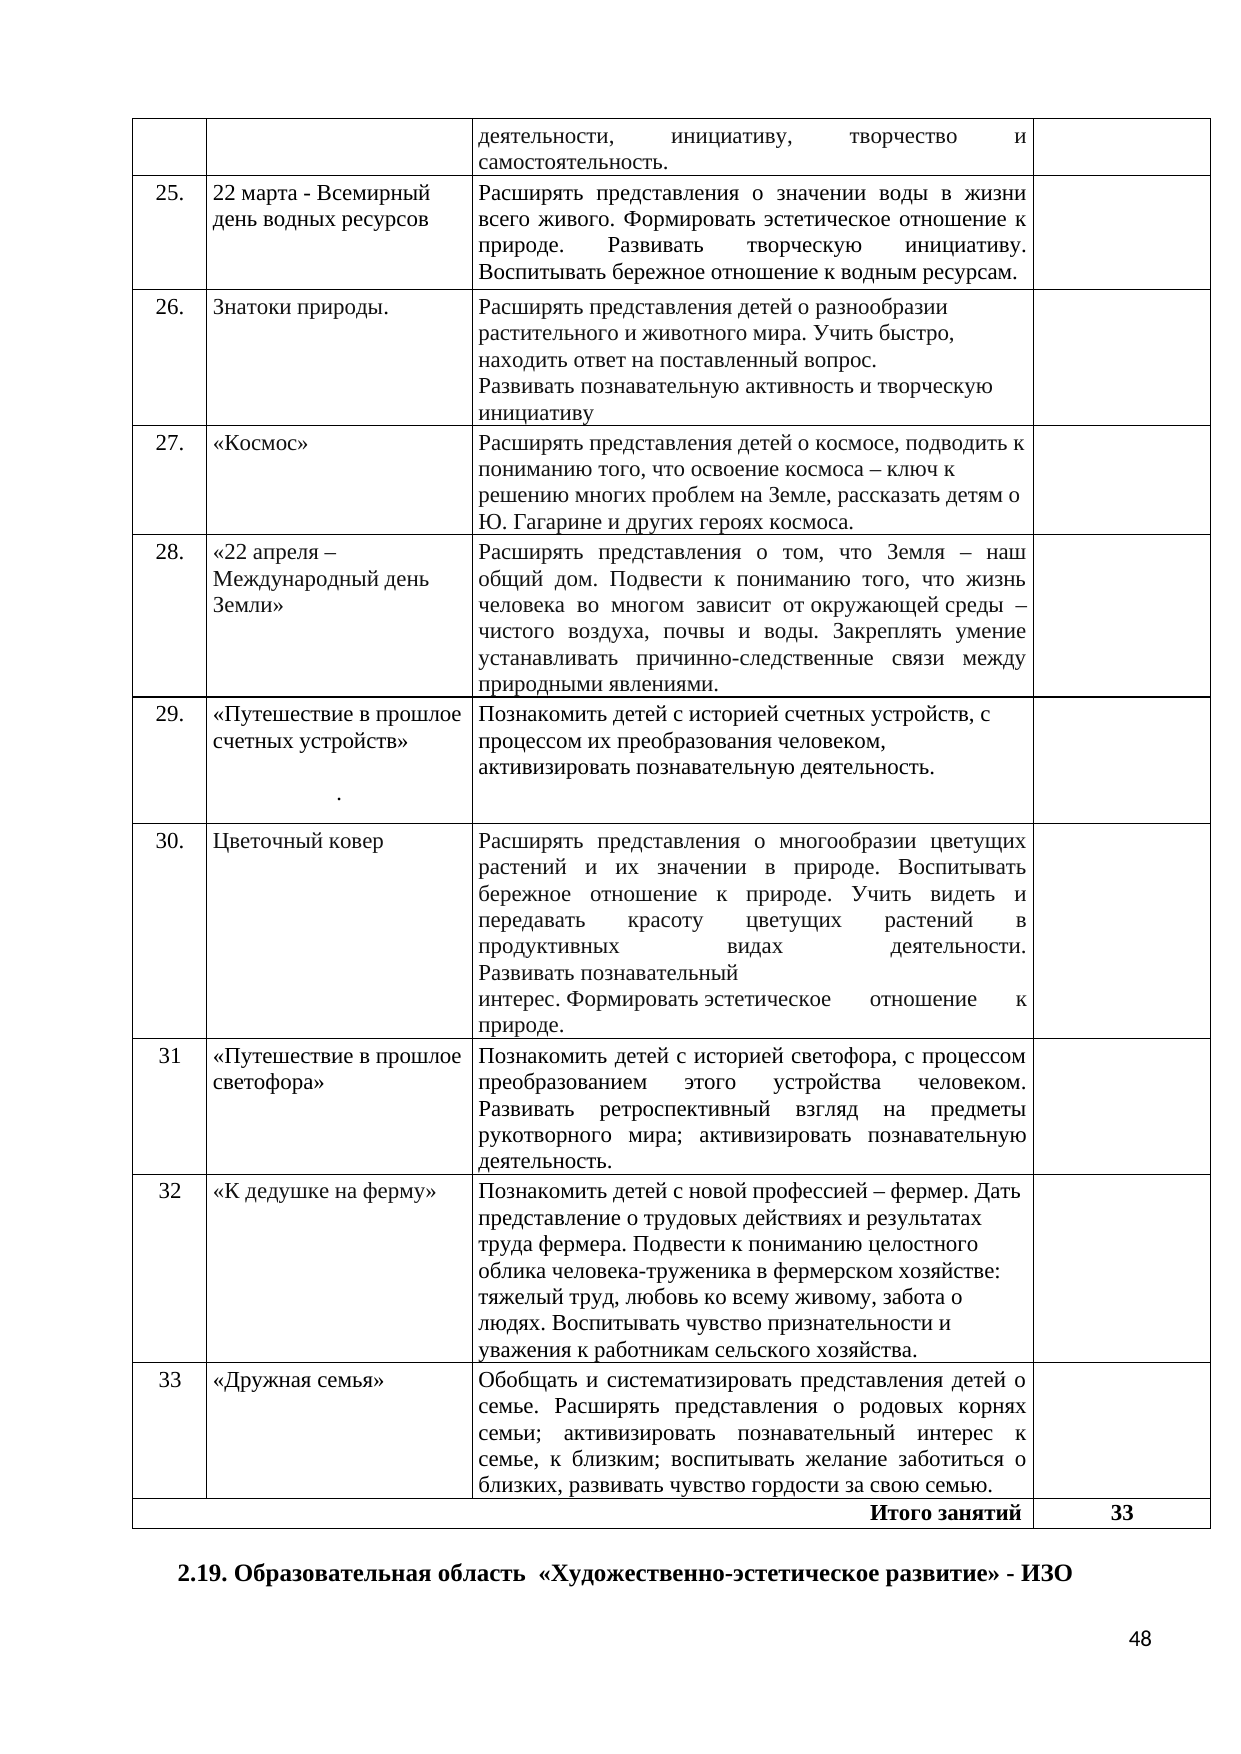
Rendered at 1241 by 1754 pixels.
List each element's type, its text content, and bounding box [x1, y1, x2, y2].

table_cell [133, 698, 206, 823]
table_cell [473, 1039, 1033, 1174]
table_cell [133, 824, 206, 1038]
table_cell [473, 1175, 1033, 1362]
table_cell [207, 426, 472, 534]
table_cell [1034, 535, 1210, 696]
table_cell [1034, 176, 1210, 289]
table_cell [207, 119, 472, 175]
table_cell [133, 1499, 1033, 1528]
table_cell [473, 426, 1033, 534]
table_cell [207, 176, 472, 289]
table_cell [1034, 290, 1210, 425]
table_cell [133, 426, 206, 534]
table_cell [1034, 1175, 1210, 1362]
text 2.19. Образовательная область «Художественно-эстетическое развитие» - ИЗО [177, 1558, 1152, 1587]
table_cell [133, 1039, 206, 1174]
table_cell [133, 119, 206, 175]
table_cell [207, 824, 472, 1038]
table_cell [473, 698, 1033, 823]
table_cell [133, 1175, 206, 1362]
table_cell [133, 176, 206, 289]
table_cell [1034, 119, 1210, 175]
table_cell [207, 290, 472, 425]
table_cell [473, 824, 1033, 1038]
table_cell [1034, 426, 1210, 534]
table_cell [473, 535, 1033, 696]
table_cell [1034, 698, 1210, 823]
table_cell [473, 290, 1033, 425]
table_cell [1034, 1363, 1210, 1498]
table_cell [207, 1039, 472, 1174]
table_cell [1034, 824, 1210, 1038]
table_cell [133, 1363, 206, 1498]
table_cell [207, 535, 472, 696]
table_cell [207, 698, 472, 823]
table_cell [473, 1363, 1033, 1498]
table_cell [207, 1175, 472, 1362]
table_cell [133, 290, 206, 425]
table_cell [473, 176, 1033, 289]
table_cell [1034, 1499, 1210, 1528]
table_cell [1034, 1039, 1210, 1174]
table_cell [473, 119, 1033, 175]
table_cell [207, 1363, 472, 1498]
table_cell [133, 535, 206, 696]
